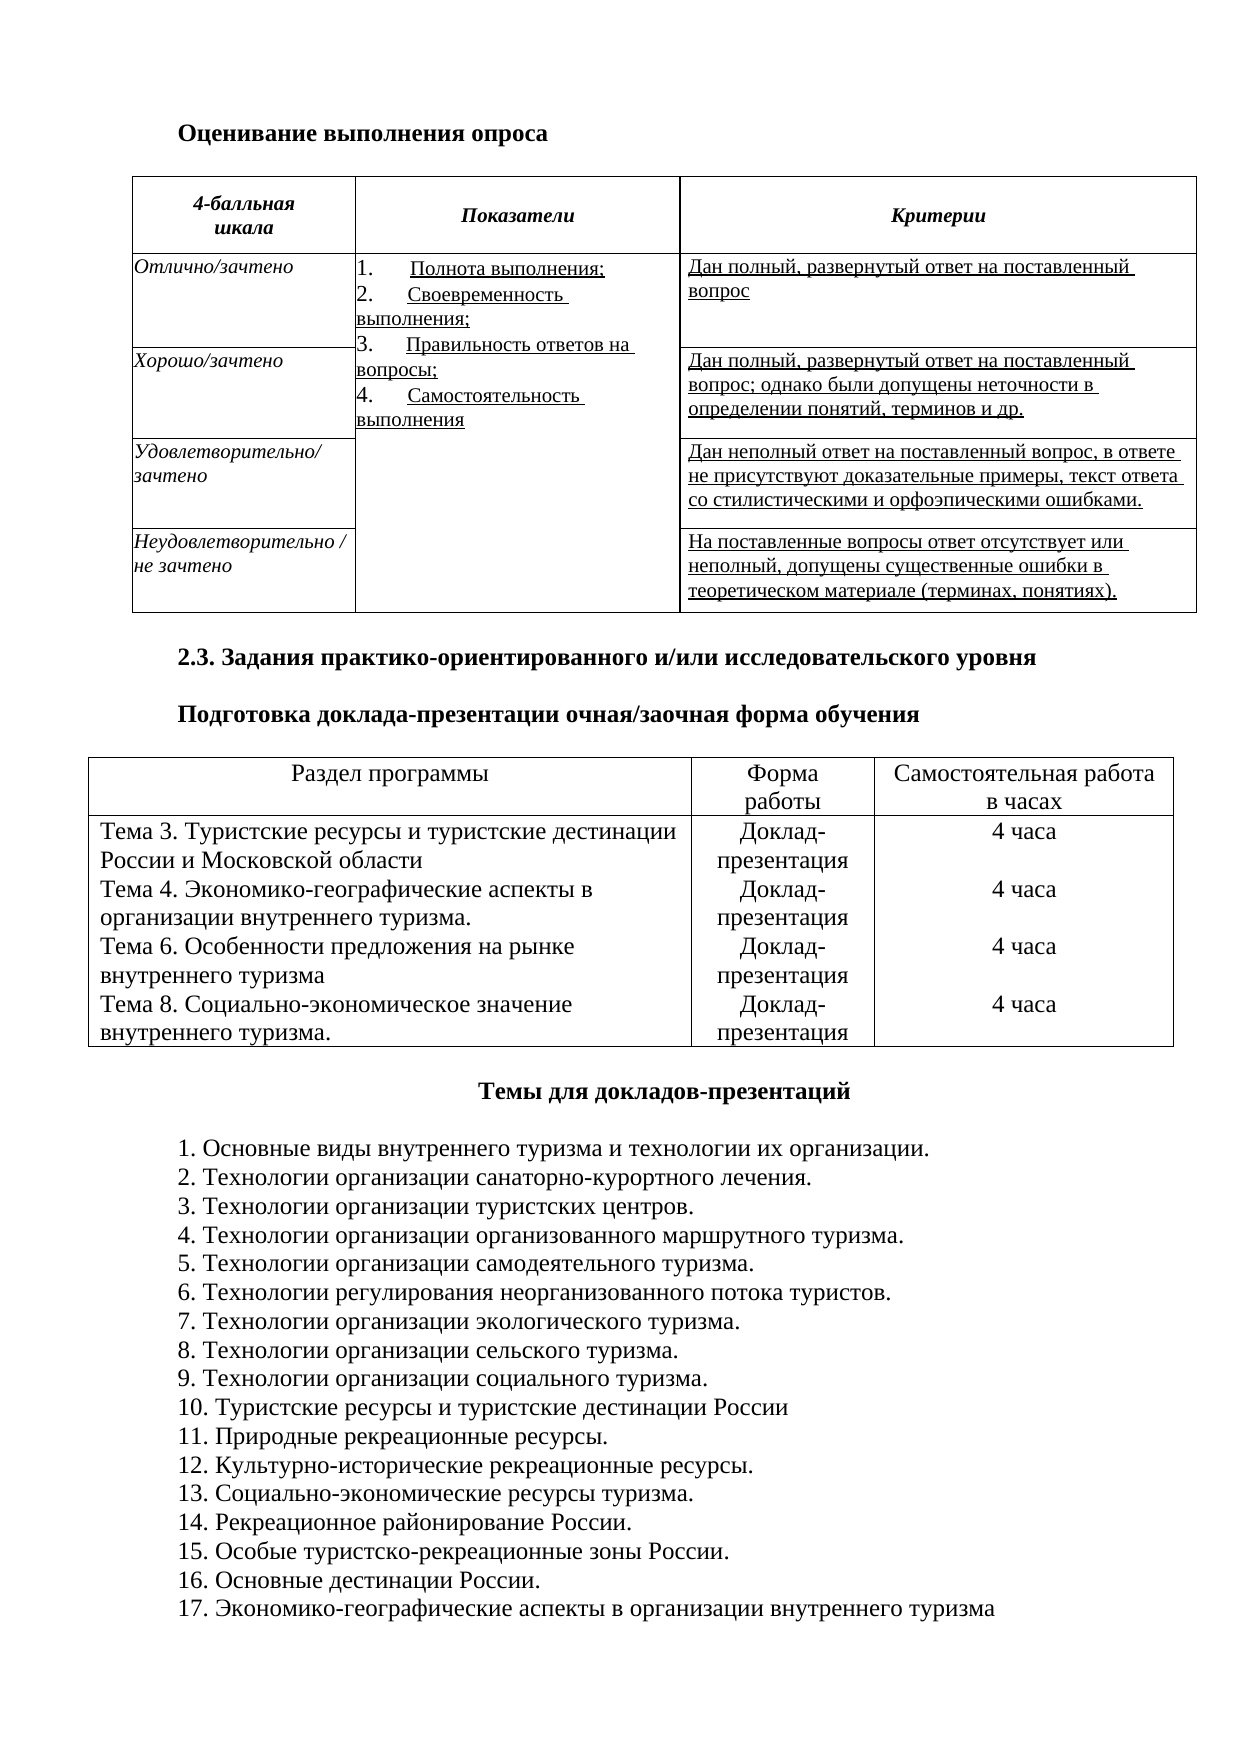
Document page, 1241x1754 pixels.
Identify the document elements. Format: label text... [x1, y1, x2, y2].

table_cell Удовлетворительно/ зачтено [133, 439, 355, 528]
text 8. Технологии организации сельского туризма. [177, 1335, 1152, 1363]
table_cell Полнота выполнения; Своевременность выполнения; Правильность ответов на вопросы; Самостоятельность выполнения [356, 254, 679, 612]
text 13. Социально-экономические ресурсы туризма. [177, 1478, 1152, 1507]
table_cell Отлично/зачтено [133, 254, 355, 347]
text 16. Основные дестинации России. [177, 1565, 1152, 1593]
text 17. Экономико-географические аспекты в организации внутреннего туризма [177, 1593, 1152, 1622]
table_cell Дан полный, развернутый ответ на поставленный вопрос; однако были допущены неточности в определении понятий, терминов и др. [681, 348, 1196, 438]
table_cell На поставленные вопросы ответ отсутствует или неполный, допущены существенные ошибки в теоретическом материале (терминах, понятиях). [681, 529, 1196, 612]
text 15. Особые туристско-рекреационные зоны России. [177, 1536, 1152, 1565]
table_cell Дан полный, развернутый ответ на поставленный вопрос [681, 254, 1196, 347]
table_header Самостоятельная работа в часах [875, 758, 1173, 815]
table_cell Дан неполный ответ на поставленный вопрос, в ответе не присутствуют доказательные примеры, текст ответа со стилистическими и орфоэпическими ошибками. [681, 439, 1196, 528]
table_cell Неудовлетворительно /не зачтено [133, 529, 355, 612]
text 6. Технологии регулирования неорганизованного потока туристов. [177, 1277, 1152, 1306]
text 2. Технологии организации санаторно-курортного лечения. [177, 1162, 1152, 1191]
text Темы для докладов-презентаций [177, 1076, 1152, 1105]
table_cell Хорошо/зачтено [133, 348, 355, 438]
table_header Критерии [681, 177, 1196, 253]
text 11. Природные рекреационные ресурсы. [177, 1421, 1152, 1450]
table_cell Тема 3. Туристские ресурсы и туристские дестинации России и Московской области Тема 4. Экономико-географические аспекты в организации внутреннего туризма. Тема 6. Особенности предложения на рынке внутреннего туризма Тема 8. Социально-экономическое значение внутреннего туризма. [89, 816, 691, 1046]
text 1. Основные виды внутреннего туризма и технологии их организации. [177, 1133, 1152, 1162]
table_header Показатели [356, 177, 679, 253]
text 7. Технологии организации экологического туризма. [177, 1306, 1152, 1335]
text 2.3. Задания практико-ориентированного и/или исследовательского уровня [177, 642, 1152, 670]
table_header Раздел программы [89, 758, 691, 815]
text Подготовка доклада-презентации очная/заочная форма обучения [177, 699, 1152, 728]
text 12. Культурно-исторические рекреационные ресурсы. [177, 1450, 1152, 1478]
table_header Форма работы [692, 758, 874, 815]
text 10. Туристские ресурсы и туристские дестинации России [177, 1392, 1152, 1421]
table_cell 4 часа 4 часа 4 часа 4 часа [875, 816, 1173, 1046]
text Оценивание выполнения опроса [177, 118, 1152, 147]
table_header 4-балльная шкала [133, 177, 355, 253]
text 5. Технологии организации самодеятельного туризма. [177, 1248, 1152, 1277]
text 14. Рекреационное районирование России. [177, 1507, 1152, 1536]
table_cell Доклад-презентация Доклад-презентация Доклад-презентация Доклад-презентация [692, 816, 874, 1046]
text 4. Технологии организации организованного маршрутного туризма. [177, 1220, 1152, 1248]
text 9. Технологии организации социального туризма. [177, 1363, 1152, 1392]
text 3. Технологии организации туристских центров. [177, 1191, 1152, 1220]
